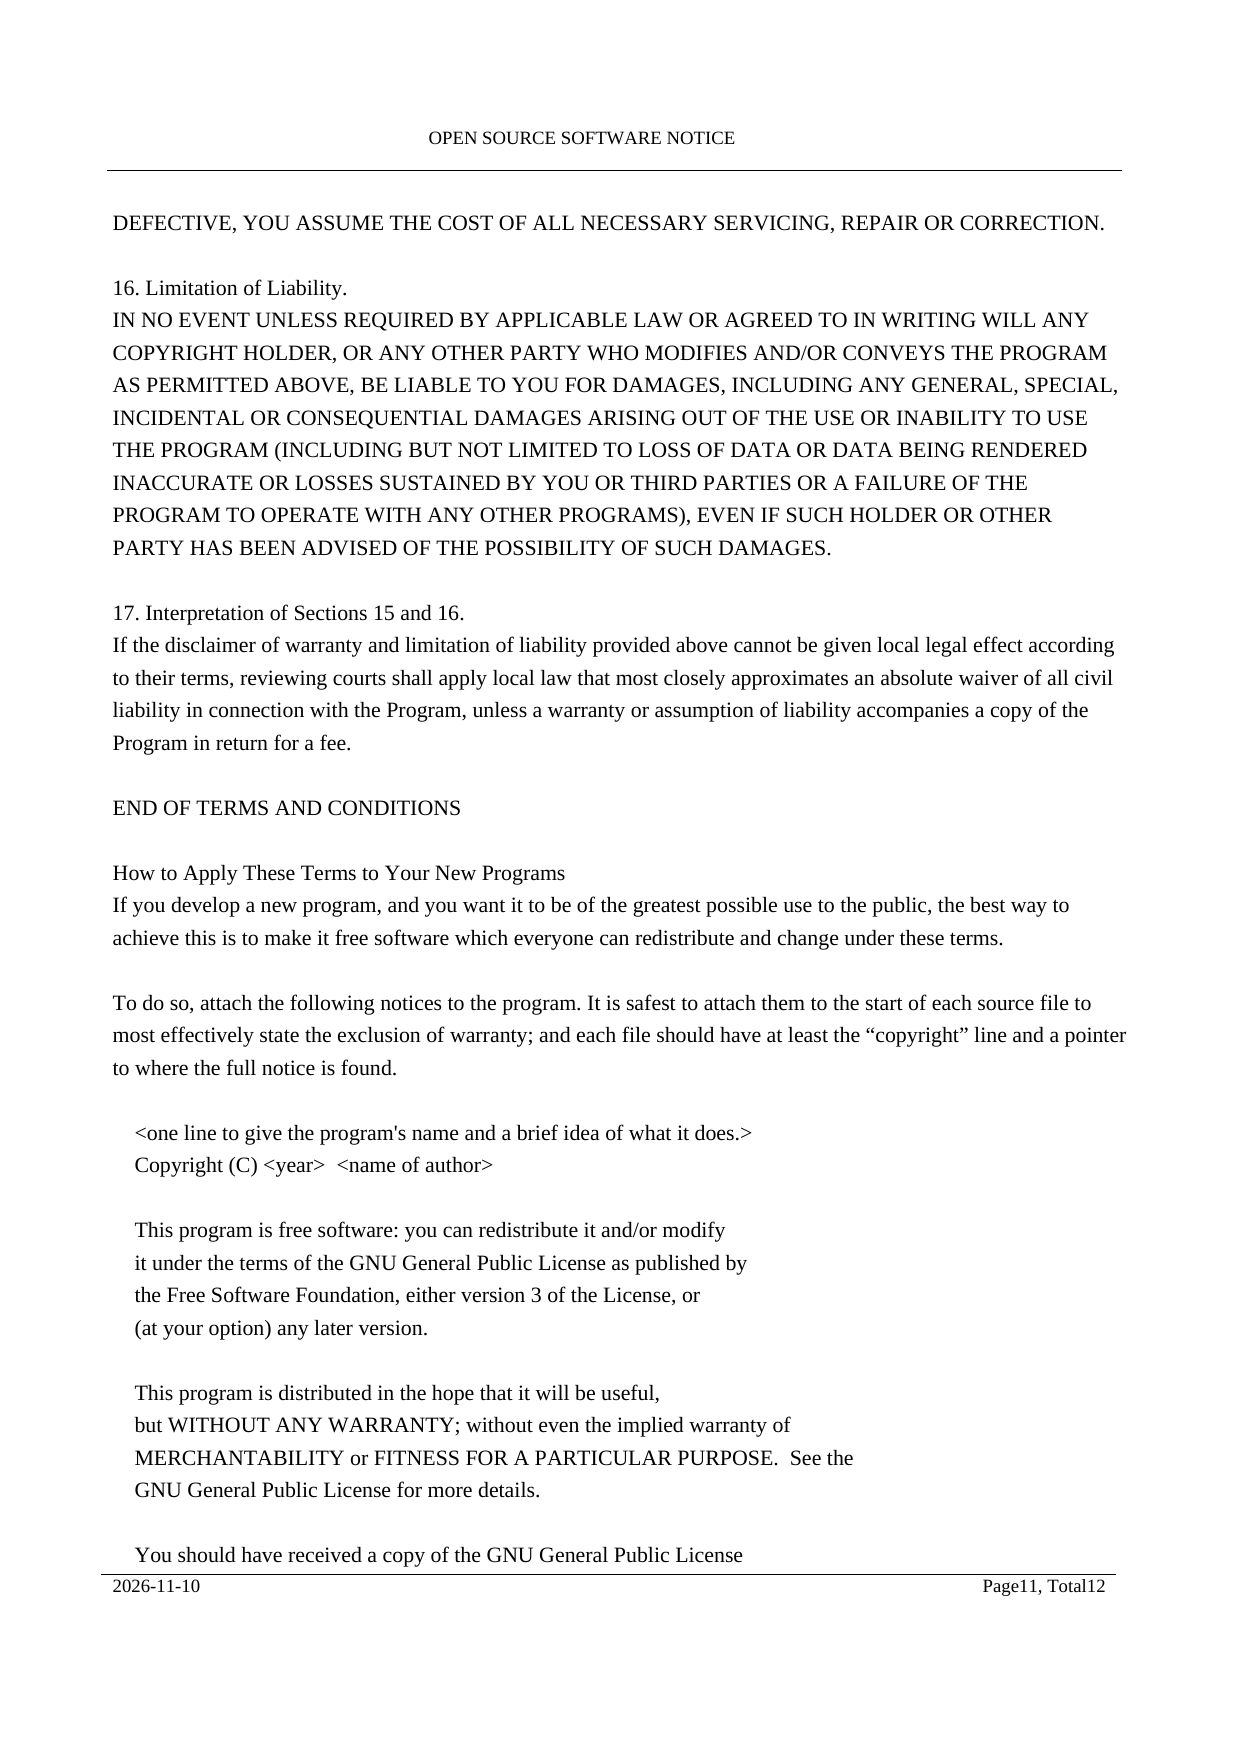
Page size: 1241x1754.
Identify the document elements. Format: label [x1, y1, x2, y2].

text [112, 206, 1128, 1571]
